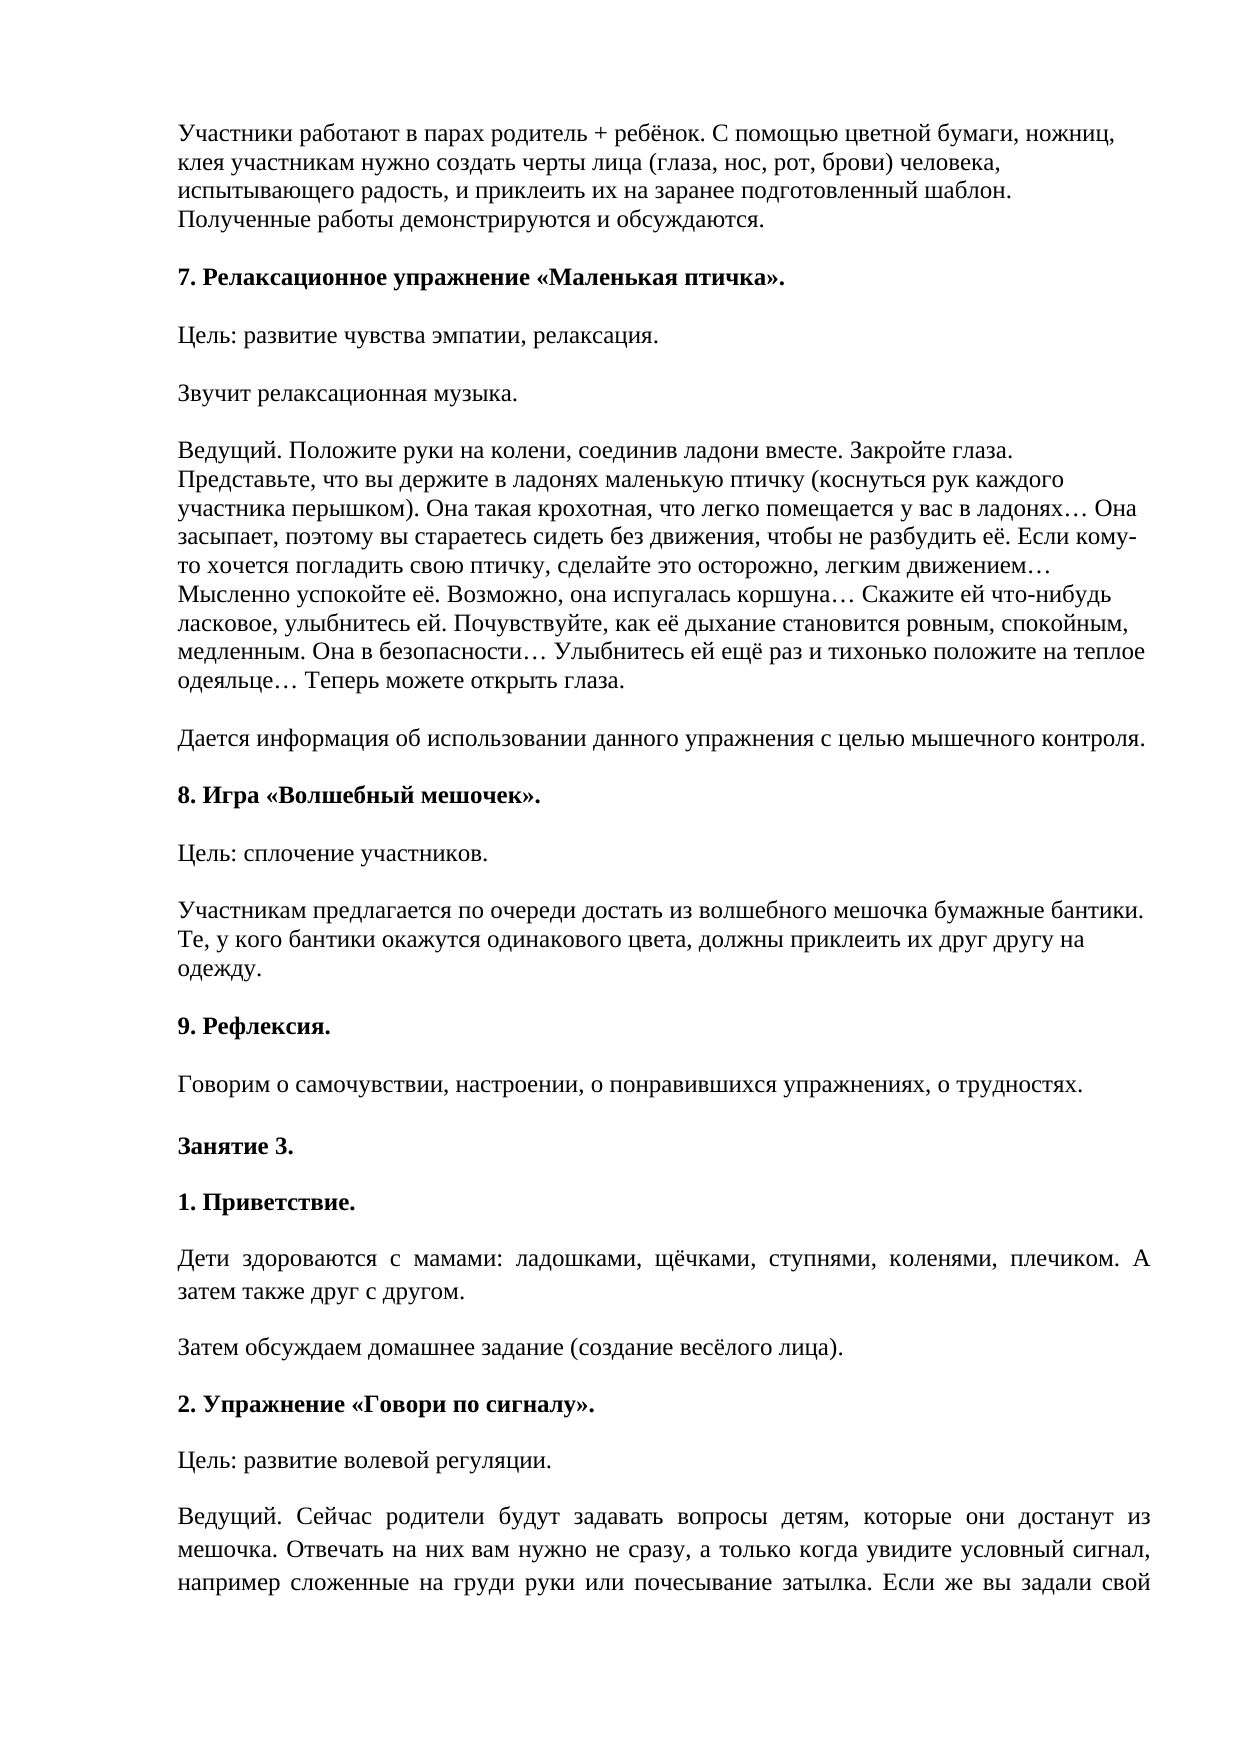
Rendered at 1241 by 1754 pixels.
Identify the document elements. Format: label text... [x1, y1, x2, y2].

text 7. Релаксационное упражнение «Маленькая птичка». [177, 262, 1152, 291]
text 8. Игра «Волшебный мешочек». Цель: сплочение участников. Участникам предлагается по очереди достать из волшебного мешочка бумажные бантики. Те, у кого бантики окажутся одинакового цвета, должны приклеить их друг другу на одежду. [177, 781, 1152, 982]
text Участники работают в парах родитель + ребёнок. С помощью цветной бумаги, ножниц, клея участникам нужно создать черты лица (глаза, нос, рот, брови) человека, испытывающего радость, и приклеить их на заранее подготовленный шаблон. Полученные работы демонстрируются и обсуждаются. [177, 118, 1152, 233]
text 9. Рефлексия. [177, 1011, 1152, 1040]
text Говорим о самочувствии, настроении, о понравившихся упражнениях, о трудностях. [177, 1069, 1152, 1098]
text Дети здороваются с мамами: ладошками, щёчками, ступнями, коленями, плечиком. А затем также друг с другом. [177, 1239, 1152, 1305]
text Цель: развитие волевой регуляции. [177, 1441, 1152, 1474]
text Занятие 3. [177, 1127, 1152, 1160]
text Цель: развитие чувства эмпатии, релаксация. Звучит релаксационная музыка. Ведущий. Положите руки на колени, соединив ладони вместе. Закройте глаза. Представьте, что вы держите в ладонях маленькую птичку (коснуться рук каждого участника перышком). Она такая крохотная, что легко помещается у вас в ладонях… Она засыпает, поэтому вы стараетесь сидеть без движения, чтобы не разбудить её. Если кому-то хочется погладить свою птичку, сделайте это осторожно, легким движением… Мысленно успокойте её. Возможно, она испугалась коршуна… Скажите ей что-нибудь ласковое, улыбнитесь ей. Почувствуйте, как её дыхание становится ровным, спокойным, медленным. Она в безопасности… Улыбнитесь ей ещё раз и тихонько положите на теплое одеяльце… Теперь можете открыть глаза. Дается информация об использовании данного упражнения с целью мышечного контроля. [177, 320, 1152, 751]
text 2. Упражнение «Говори по сигналу». [177, 1385, 1152, 1417]
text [177, 1497, 1152, 1596]
text 1. Приветствие. [177, 1183, 1152, 1216]
text Затем обсуждаем домашнее задание (создание весёлого лица). [177, 1328, 1152, 1361]
